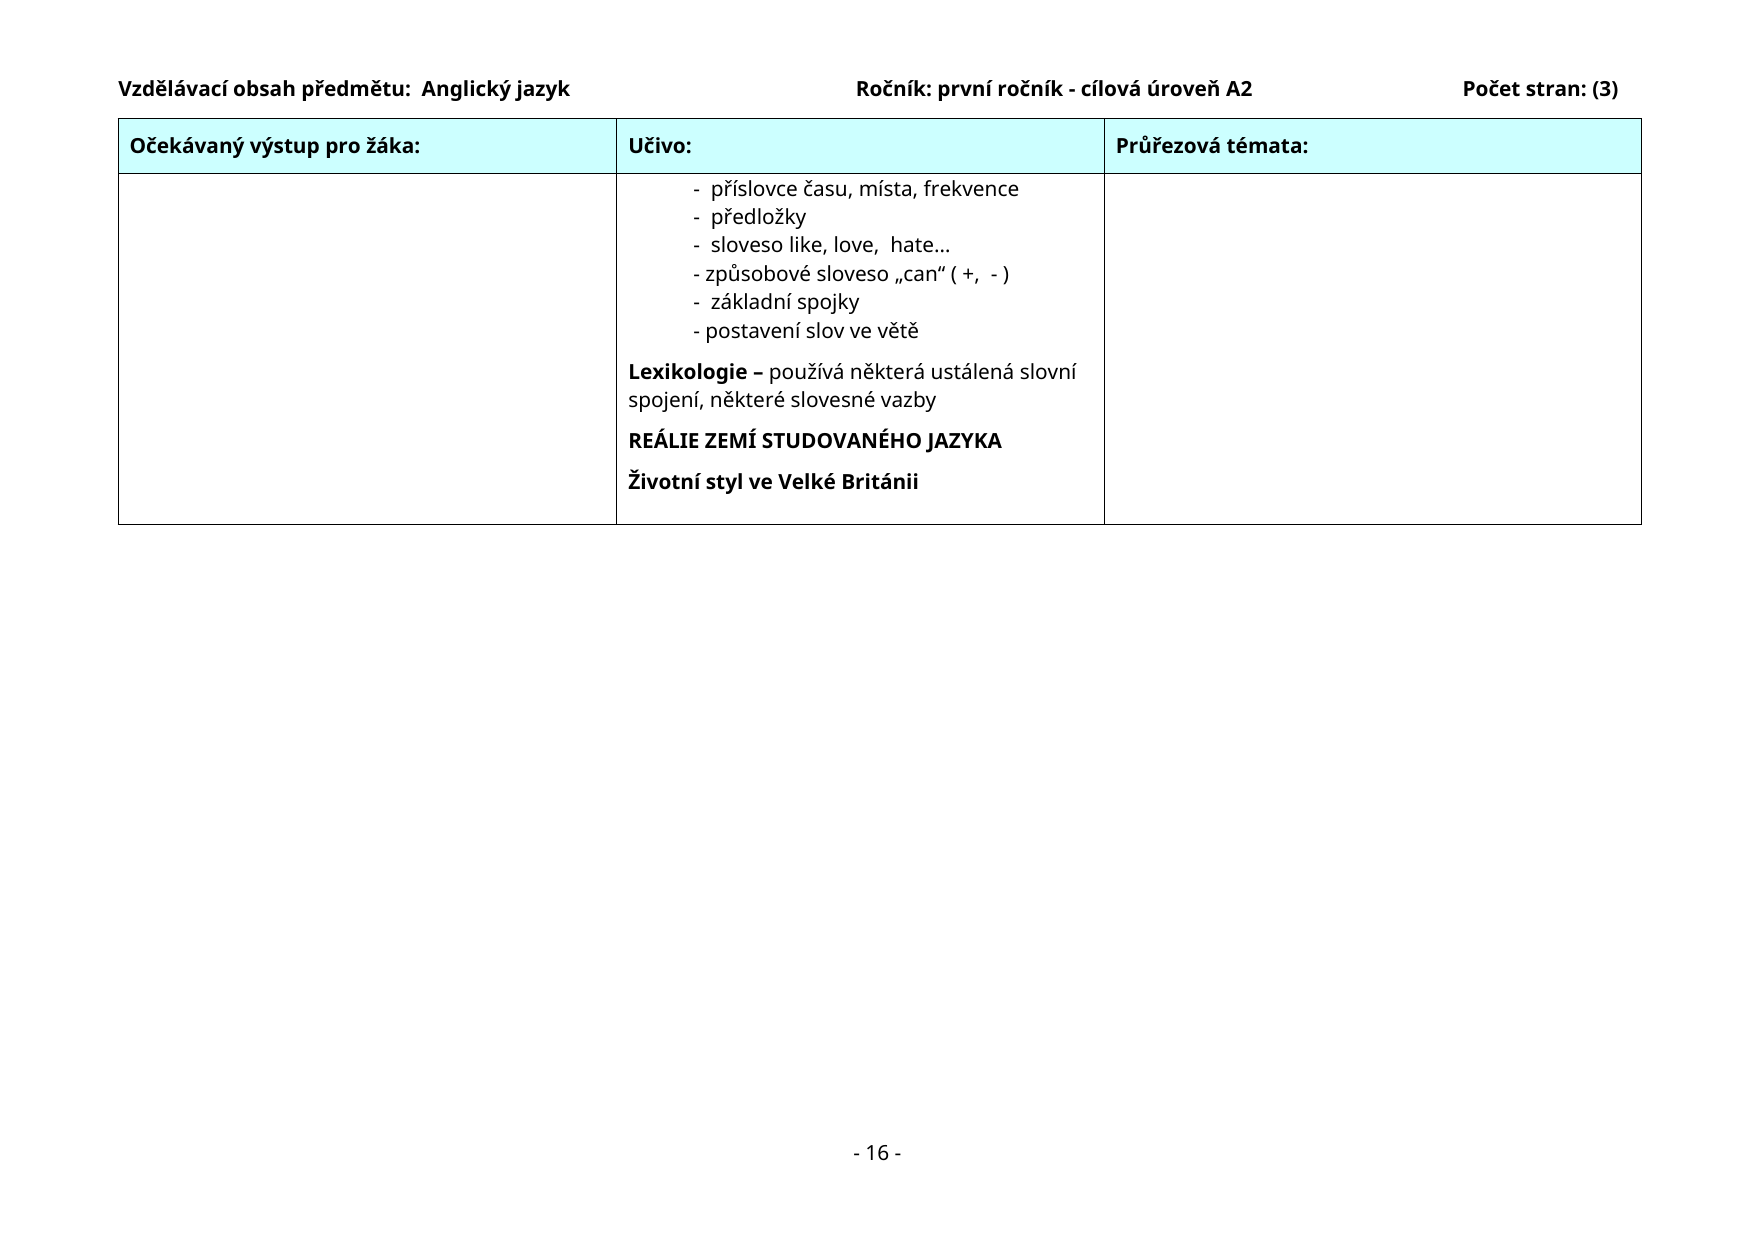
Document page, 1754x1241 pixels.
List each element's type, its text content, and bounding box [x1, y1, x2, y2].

table_header Učivo: [617, 119, 1104, 173]
table_header Průřezová témata: [1105, 119, 1641, 173]
table_header Očekávaný výstup pro žáka: [119, 119, 616, 173]
table_cell [1105, 174, 1641, 524]
table_cell - příslovce času, místa, frekvence - předložky - sloveso like, love, hate… - způsobové sloveso „can“ ( +, - ) - základní spojky - postavení slov ve větě Lexikologie – používá některá ustálená slovní spojení, některé slovesné vazby REÁLIE ZEMÍ STUDOVANÉHO JAZYKA Životní styl ve Velké Británii [617, 174, 1104, 524]
table_cell [119, 174, 616, 524]
